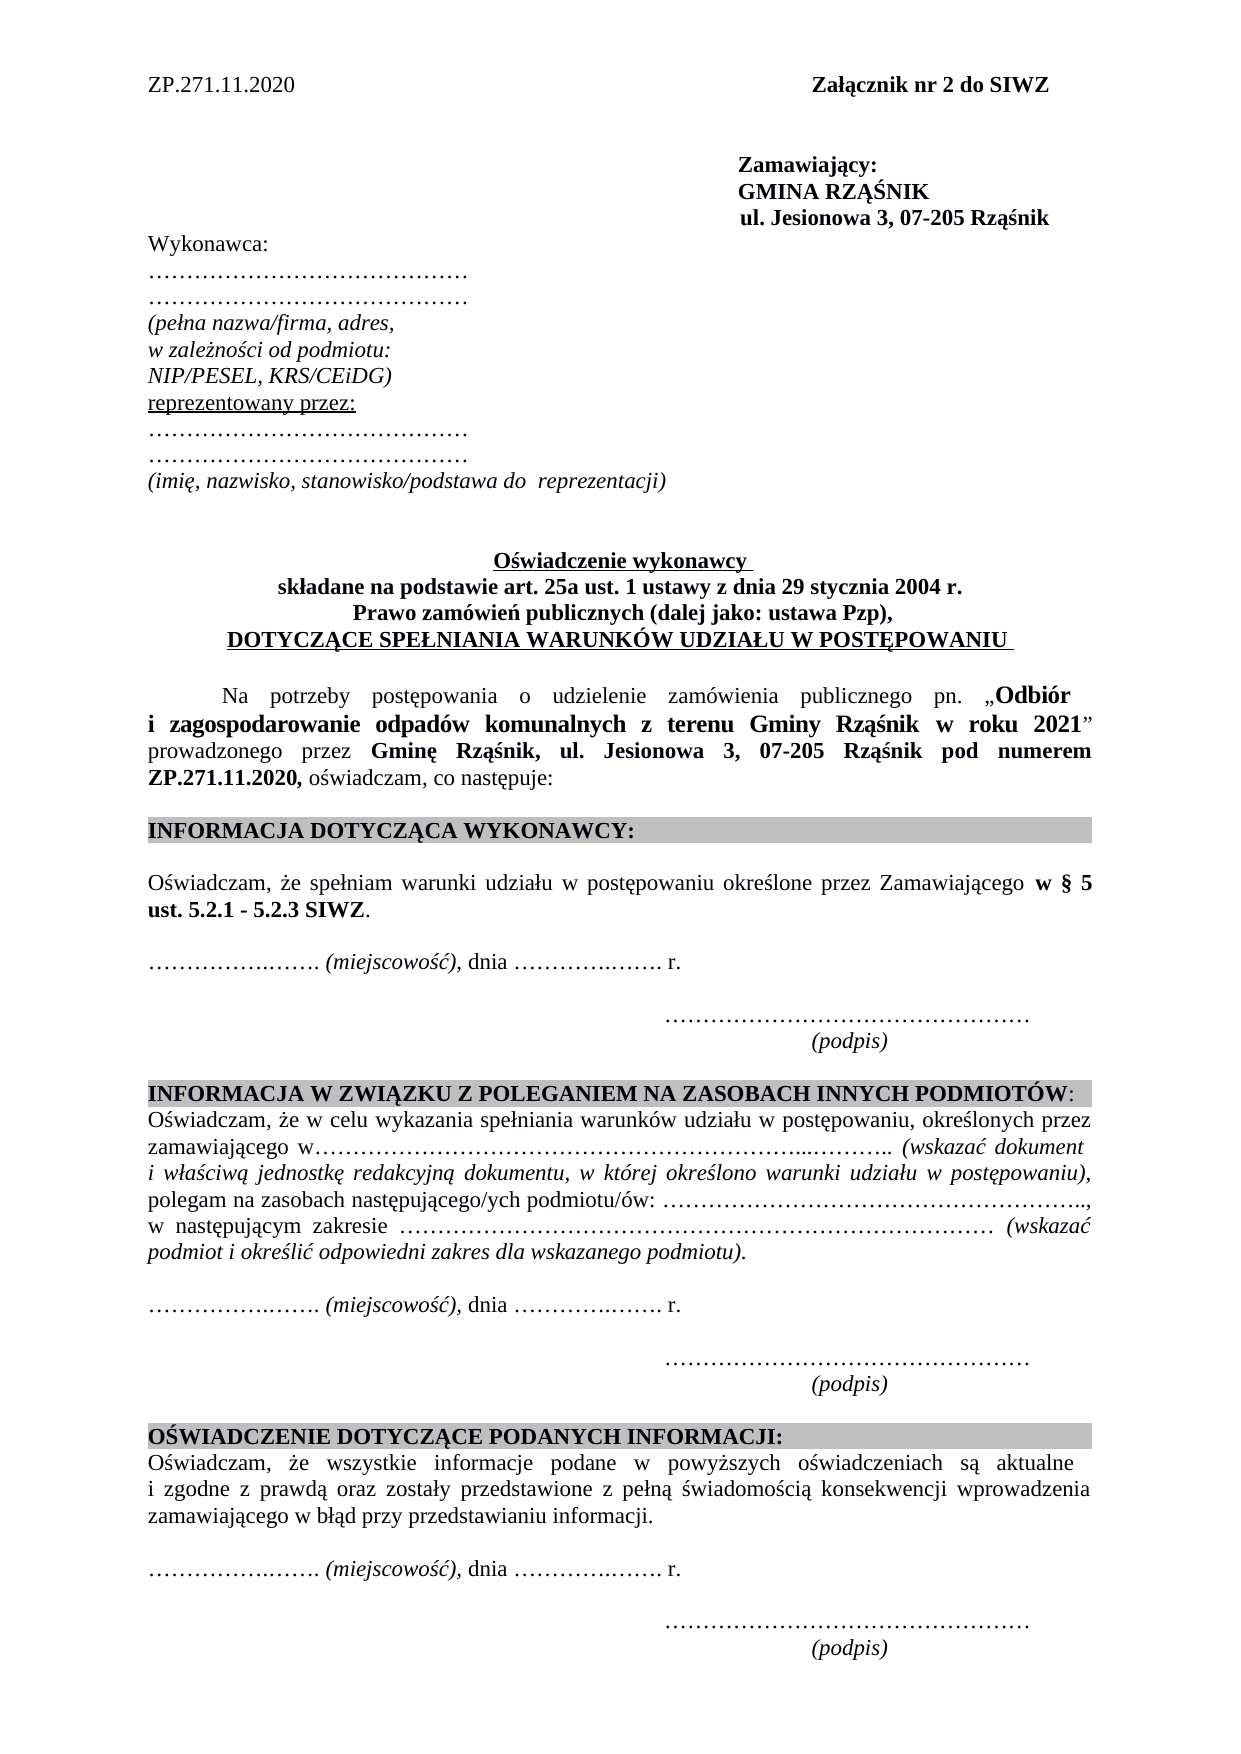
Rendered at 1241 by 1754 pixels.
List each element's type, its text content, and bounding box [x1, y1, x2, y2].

text (podpis) [738, 1370, 1092, 1396]
text (podpis) [738, 1027, 1092, 1054]
text GMINA RZĄŚNIK [148, 178, 1092, 204]
text ………………………………………… [148, 1001, 1092, 1027]
text Zamawiający: [664, 151, 1092, 178]
text …………….……. (miejscowość), dnia ………….……. r. [148, 948, 1092, 975]
text Prawo zamówień publicznych (dalej jako: ustawa Pzp), [148, 599, 1092, 626]
text ZP.271.11.2020 Załącznik nr 2 do SIWZ [148, 71, 1092, 97]
text INFORMACJA DOTYCZĄCA WYKONAWCY: [148, 817, 1092, 843]
text OŚWIADCZENIE DOTYCZĄCE PODANYCH INFORMACJI: [148, 1423, 1092, 1449]
text …………….……. (miejscowość), dnia ………….……. r. [148, 1554, 1092, 1581]
text (pełna nazwa/firma, adres, w zależności od podmiotu: NIP/PESEL, KRS/CEiDG) [148, 309, 472, 388]
text reprezentowany przez: [148, 388, 1092, 415]
text Oświadczam, że spełniam warunki udziału w postępowaniu określone przez Zamawiającego w § 5 ust. 5.2.1 - 5.2.3 SIWZ. [148, 869, 1092, 922]
text Oświadczam, że wszystkie informacje podane w powyższych oświadczeniach są aktualne i zgodne z prawdą oraz zostały przedstawione z pełną świadomością konsekwencji wprowadzenia zamawiającego w błąd przy przedstawianiu informacji. [148, 1449, 1092, 1528]
text Oświadczenie wykonawcy [148, 547, 1092, 573]
text (imię, nazwisko, stanowisko/podstawa do reprezentacji) [148, 468, 1092, 494]
text ul. Jesionowa 3, 07-205 Rząśnik [694, 204, 1092, 230]
text ………………………………………………………………………… [148, 257, 472, 309]
text ………………………………………… [148, 1607, 1092, 1634]
text …………….……. (miejscowość), dnia ………….……. r. [148, 1291, 1092, 1317]
text Oświadczam, że w celu wykazania spełniania warunków udziału w postępowaniu, określonych przez zamawiającego w………………………………………………………...……….. (wskazać dokument i właściwą jednostkę redakcyjną dokumentu, w której określono warunki udziału w postępowaniu), polegam na zasobach następującego/ych podmiotu/ów: ……………………………………………….., w następującym zakresie …………………………………………………………………… (wskazać podmiot i określić odpowiedni zakres dla wskazanego podmiotu). [148, 1107, 1092, 1265]
text INFORMACJA W ZWIĄZKU Z POLEGANIEM NA ZASOBACH INNYCH PODMIOTÓW: [148, 1080, 1092, 1107]
text Na potrzeby postępowania o udzielenie zamówienia publicznego pn. „Odbiór i zagospodarowanie odpadów komunalnych z terenu Gminy Rząśnik w roku 2021” prowadzonego przez Gminę Rząśnik, ul. Jesionowa 3, 07-205 Rząśnik pod numerem ZP.271.11.2020, oświadczam, co następuje: [148, 680, 1092, 790]
text DOTYCZĄCE SPEŁNIANIA WARUNKÓW UDZIAŁU W POSTĘPOWANIU [148, 626, 1092, 680]
text składane na podstawie art. 25a ust. 1 ustawy z dnia 29 stycznia 2004 r. [148, 573, 1092, 599]
text Wykonawca: [148, 230, 1092, 257]
text ………………………………………………………………………… [148, 415, 472, 468]
text ………………………………………… [148, 1344, 1092, 1370]
text (podpis) [738, 1634, 1092, 1660]
